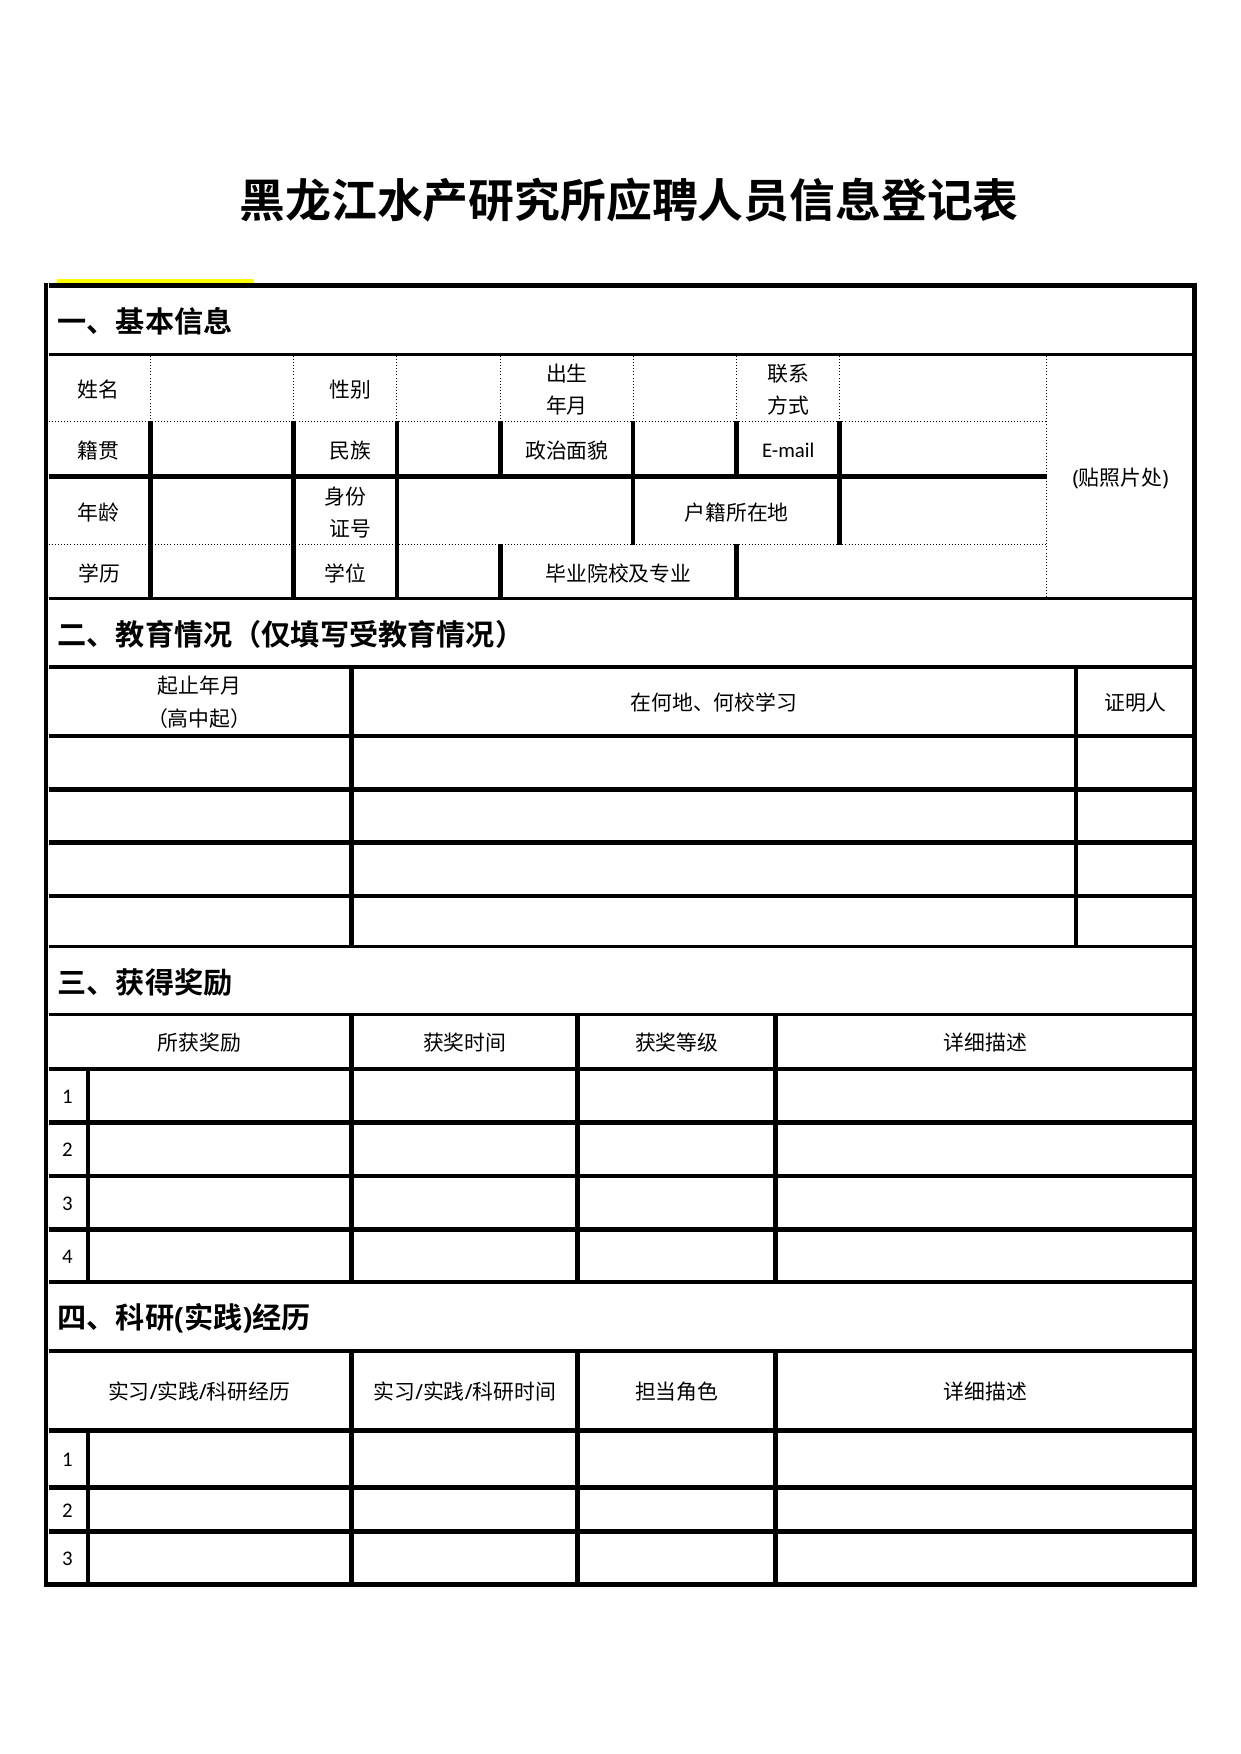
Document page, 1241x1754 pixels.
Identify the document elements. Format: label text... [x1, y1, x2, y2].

table_cell 一、基本信息 [48, 284, 1192, 352]
table_cell 详细描述 [778, 1016, 1192, 1067]
table_cell (贴照片处) [1047, 356, 1192, 597]
table_cell 年龄 [48, 475, 148, 544]
table_cell 民族 [296, 421, 395, 474]
table_cell [399, 544, 498, 597]
table_cell [153, 421, 291, 474]
table_cell [48, 895, 349, 945]
table_cell [778, 1232, 1192, 1280]
table_cell [354, 1232, 575, 1280]
table_cell [354, 1534, 575, 1582]
table_cell [580, 1071, 773, 1120]
table_cell 身份 证号 [296, 479, 395, 544]
table_cell 政治面貌 [503, 421, 631, 474]
table_cell 获奖时间 [354, 1016, 575, 1067]
table_cell 姓名 [48, 354, 150, 421]
table_cell [90, 1125, 349, 1173]
table_cell [90, 1534, 349, 1582]
table_cell 联系 方式 [736, 356, 840, 421]
table_cell 担当角色 [580, 1353, 773, 1428]
table_cell [580, 1125, 773, 1173]
table_cell [354, 1071, 575, 1120]
table_cell [580, 1433, 773, 1485]
table_cell 学历 [48, 544, 148, 597]
table_cell 2 [48, 1121, 86, 1173]
table_cell 四、科研(实践)经历 [48, 1281, 1192, 1348]
table_cell [778, 1490, 1192, 1529]
table_cell [354, 792, 1074, 840]
table_cell [48, 735, 349, 787]
table_cell [399, 479, 631, 544]
table_cell [842, 479, 1047, 544]
table_cell 三、获得奖励 [48, 946, 1192, 1013]
table_cell [150, 356, 293, 421]
table_cell [354, 1125, 575, 1173]
table_cell 籍贯 [48, 421, 148, 474]
table_cell [580, 1490, 773, 1529]
table_cell [778, 1433, 1192, 1485]
table_cell [354, 738, 1074, 787]
table_cell [778, 1534, 1192, 1582]
table_cell [778, 1178, 1192, 1227]
table_cell 详细描述 [778, 1353, 1192, 1428]
table_cell 出生 年月 [500, 356, 633, 421]
table_cell 实习/实践/科研经历 [48, 1350, 349, 1428]
table_cell 二、教育情况（仅填写受教育情况） [48, 598, 1192, 665]
table_cell 3 [48, 1530, 86, 1582]
table_cell [354, 1433, 575, 1485]
table_cell [842, 421, 1047, 474]
table_cell [90, 1232, 349, 1280]
table_cell [354, 845, 1074, 894]
table_cell [1078, 898, 1192, 945]
table_cell 所获奖励 [48, 1014, 349, 1067]
table_cell [48, 788, 349, 840]
table_cell [397, 356, 500, 421]
table_cell 3 [48, 1175, 86, 1227]
table_cell 学位 [296, 544, 395, 597]
table_cell [354, 1490, 575, 1529]
table_cell [1078, 738, 1192, 787]
table_cell [778, 1125, 1192, 1173]
table_cell 证明人 [1078, 669, 1192, 733]
table_cell [778, 1071, 1192, 1120]
table_cell 户籍所在地 [635, 479, 837, 544]
table_cell 毕业院校及专业 [503, 544, 734, 597]
table_cell 在何地、何校学习 [354, 669, 1074, 733]
table_cell [153, 544, 291, 597]
table_cell [48, 841, 349, 894]
table_cell [354, 898, 1074, 945]
table_cell [635, 421, 734, 474]
table_cell [90, 1178, 349, 1227]
table_cell [90, 1071, 349, 1120]
table_cell 2 [48, 1486, 86, 1529]
table_cell 1 [48, 1429, 86, 1485]
table_cell [354, 1178, 575, 1227]
table_cell [1078, 792, 1192, 840]
table_cell [1078, 845, 1192, 894]
table_cell [90, 1490, 349, 1529]
table_cell 性别 [293, 356, 397, 421]
table_cell [153, 479, 291, 544]
table_cell [399, 421, 498, 474]
table_cell [90, 1433, 349, 1485]
table_cell [739, 544, 1047, 597]
table_header 黑龙江水产研究所应聘人员信息登记表 岗位编号（必填）： [46, 149, 1194, 283]
table_cell 起止年月 （高中起） [48, 666, 349, 733]
table_cell 获奖等级 [580, 1016, 773, 1067]
table_cell E-mail [739, 421, 837, 474]
table_cell [580, 1232, 773, 1280]
table_cell 实习/实践/科研时间 [354, 1353, 575, 1428]
table_cell 1 [48, 1068, 86, 1120]
table_cell 4 [48, 1228, 86, 1280]
table_cell [840, 356, 1047, 421]
table_cell [580, 1178, 773, 1227]
table_cell [633, 356, 736, 421]
table_cell [580, 1534, 773, 1582]
